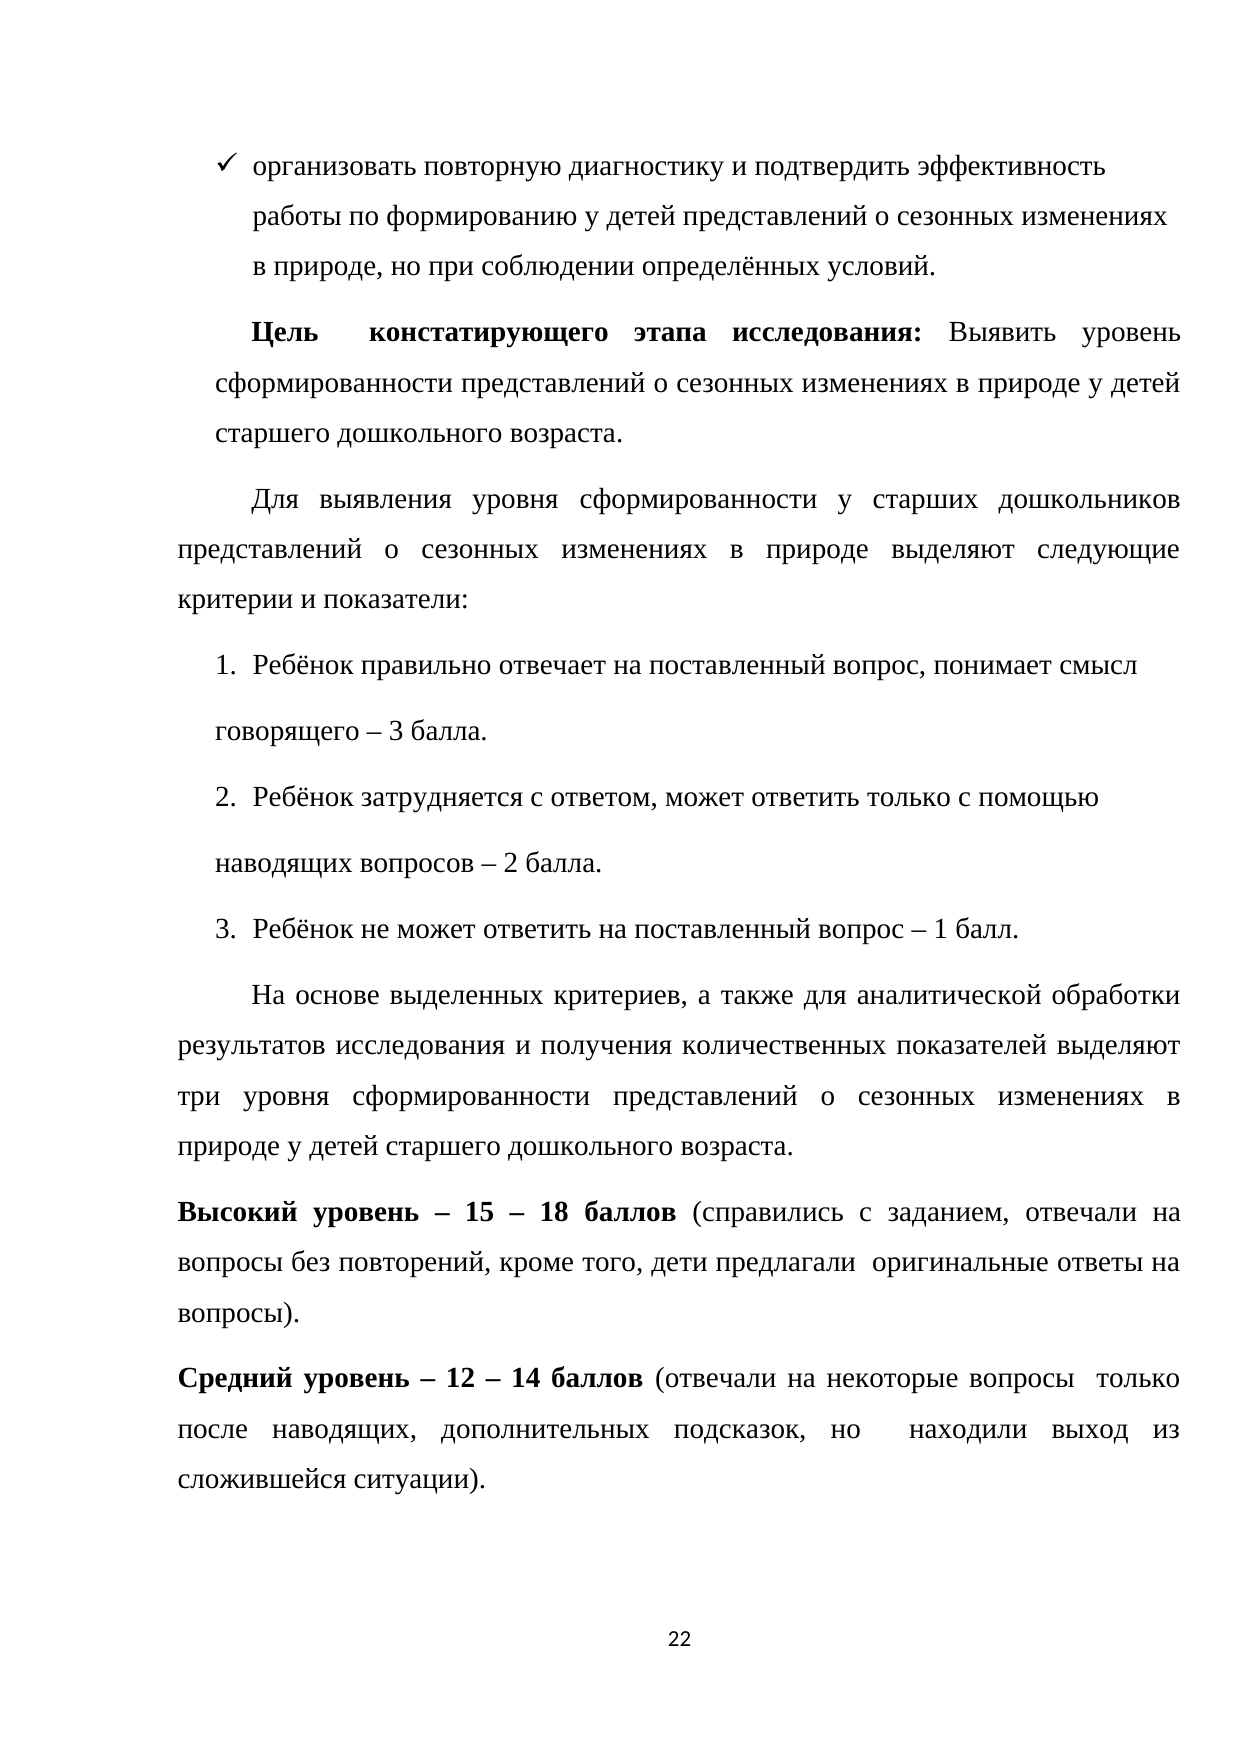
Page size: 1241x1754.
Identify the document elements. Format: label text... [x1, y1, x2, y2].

list Ребёнок не может ответить на поставленный вопрос – 1 балл. [215, 911, 1181, 945]
text говорящего – 3 балла. [215, 713, 1181, 747]
list организовать повторную диагностику и подтвердить эффективность работы по формированию у детей представлений о сезонных изменениях в природе, но при соблюдении определённых условий. [215, 148, 1181, 282]
text Средний уровень – 12 – 14 баллов (отвечали на некоторые вопросы только после наводящих, дополнительных подсказок, но находили выход из сложившейся ситуации). [177, 1361, 1181, 1495]
list Ребёнок затрудняется с ответом, может ответить только с помощью [215, 779, 1181, 813]
list Ребёнок правильно отвечает на поставленный вопрос, понимает смысл [215, 647, 1181, 681]
text Для выявления уровня сформированности у старших дошкольников представлений о сезонных изменениях в природе выделяют следующие критерии и показатели: [177, 481, 1181, 615]
text На основе выделенных критериев, а также для аналитической обработки результатов исследования и получения количественных показателей выделяют три уровня сформированности представлений о сезонных изменениях в природе у детей старшего дошкольного возраста. [177, 977, 1181, 1162]
text Высокий уровень – 15 – 18 баллов (справились с заданием, отвечали на вопросы без повторений, кроме того, дети предлагали оригинальные ответы на вопросы). [177, 1194, 1181, 1328]
text наводящих вопросов – 2 балла. [215, 845, 1181, 879]
text Цель констатирующего этапа исследования: Выявить уровень сформированности представлений о сезонных изменениях в природе у детей старшего дошкольного возраста. [215, 314, 1181, 448]
